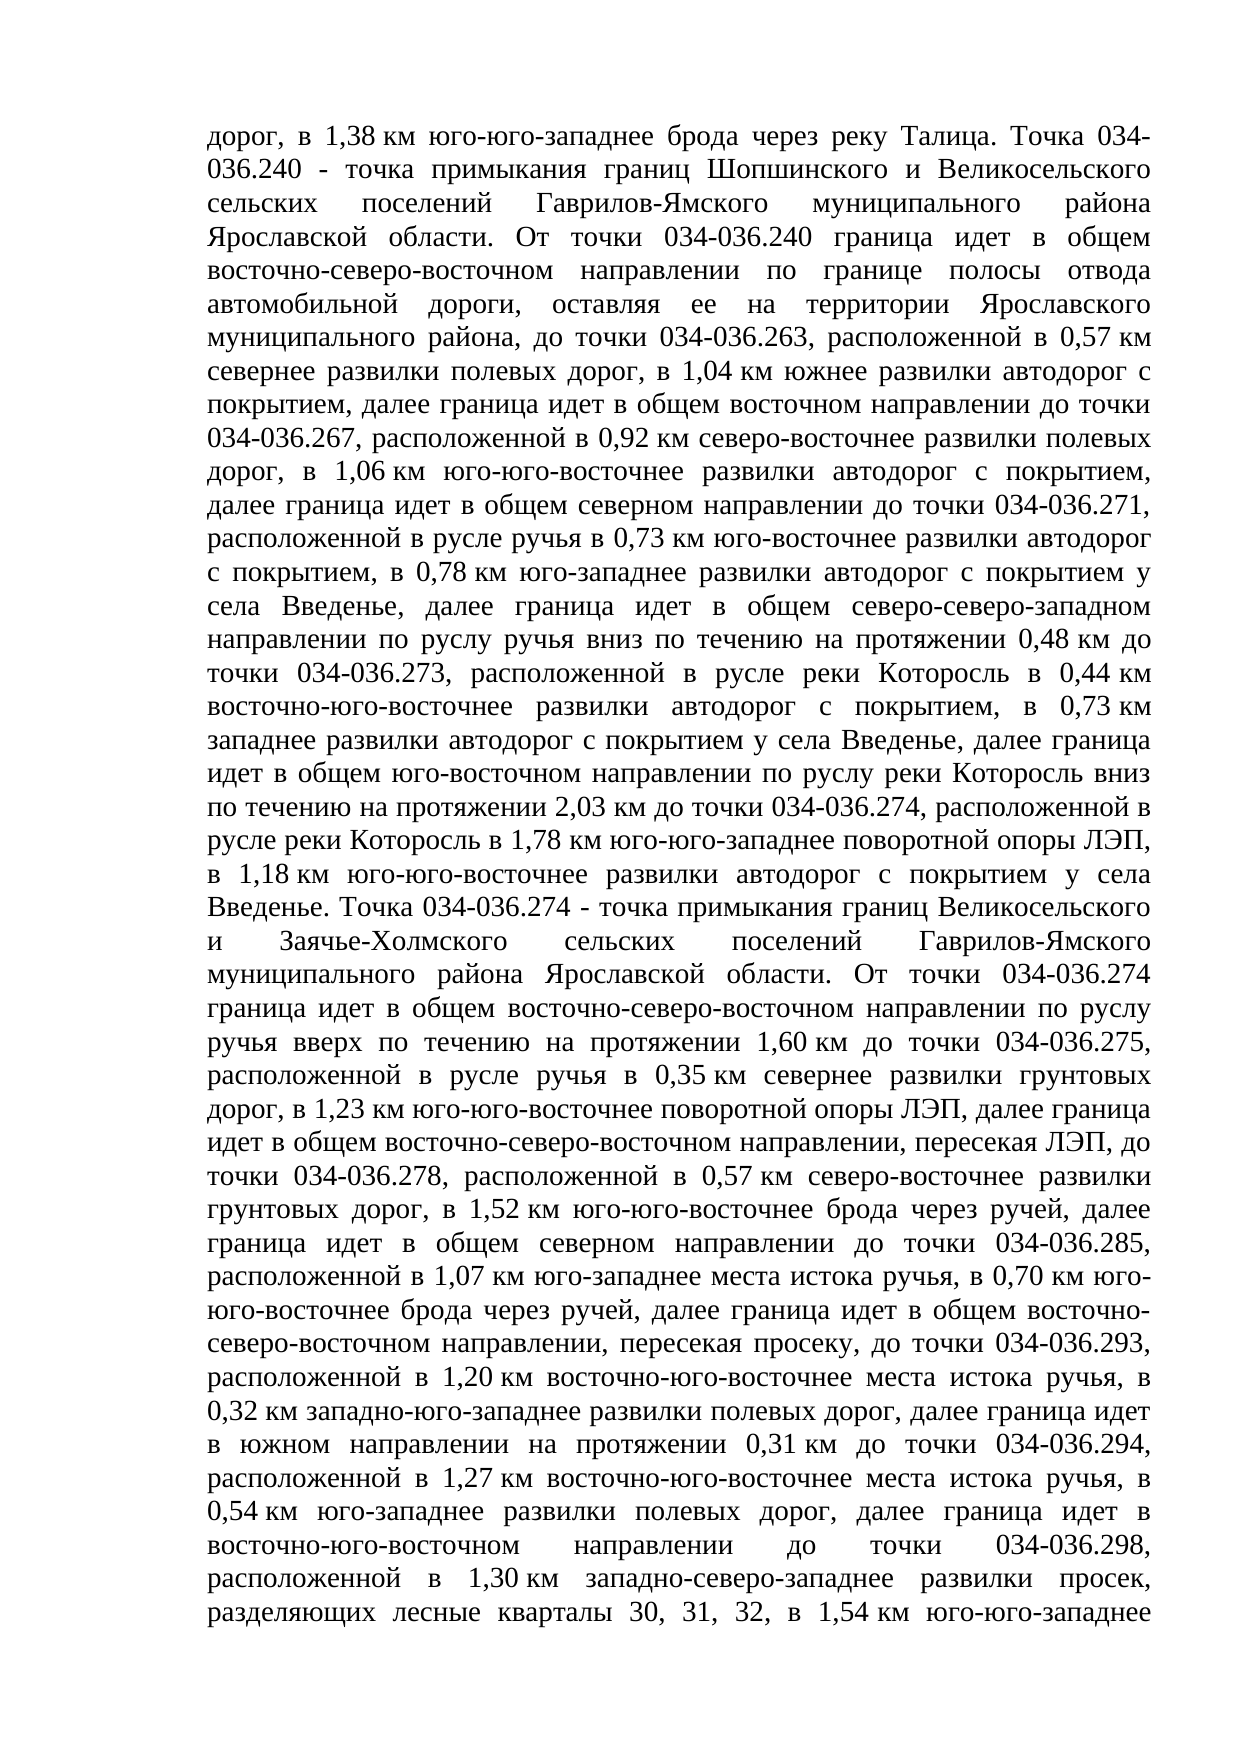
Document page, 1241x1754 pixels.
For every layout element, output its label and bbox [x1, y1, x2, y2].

text [207, 118, 1152, 1627]
